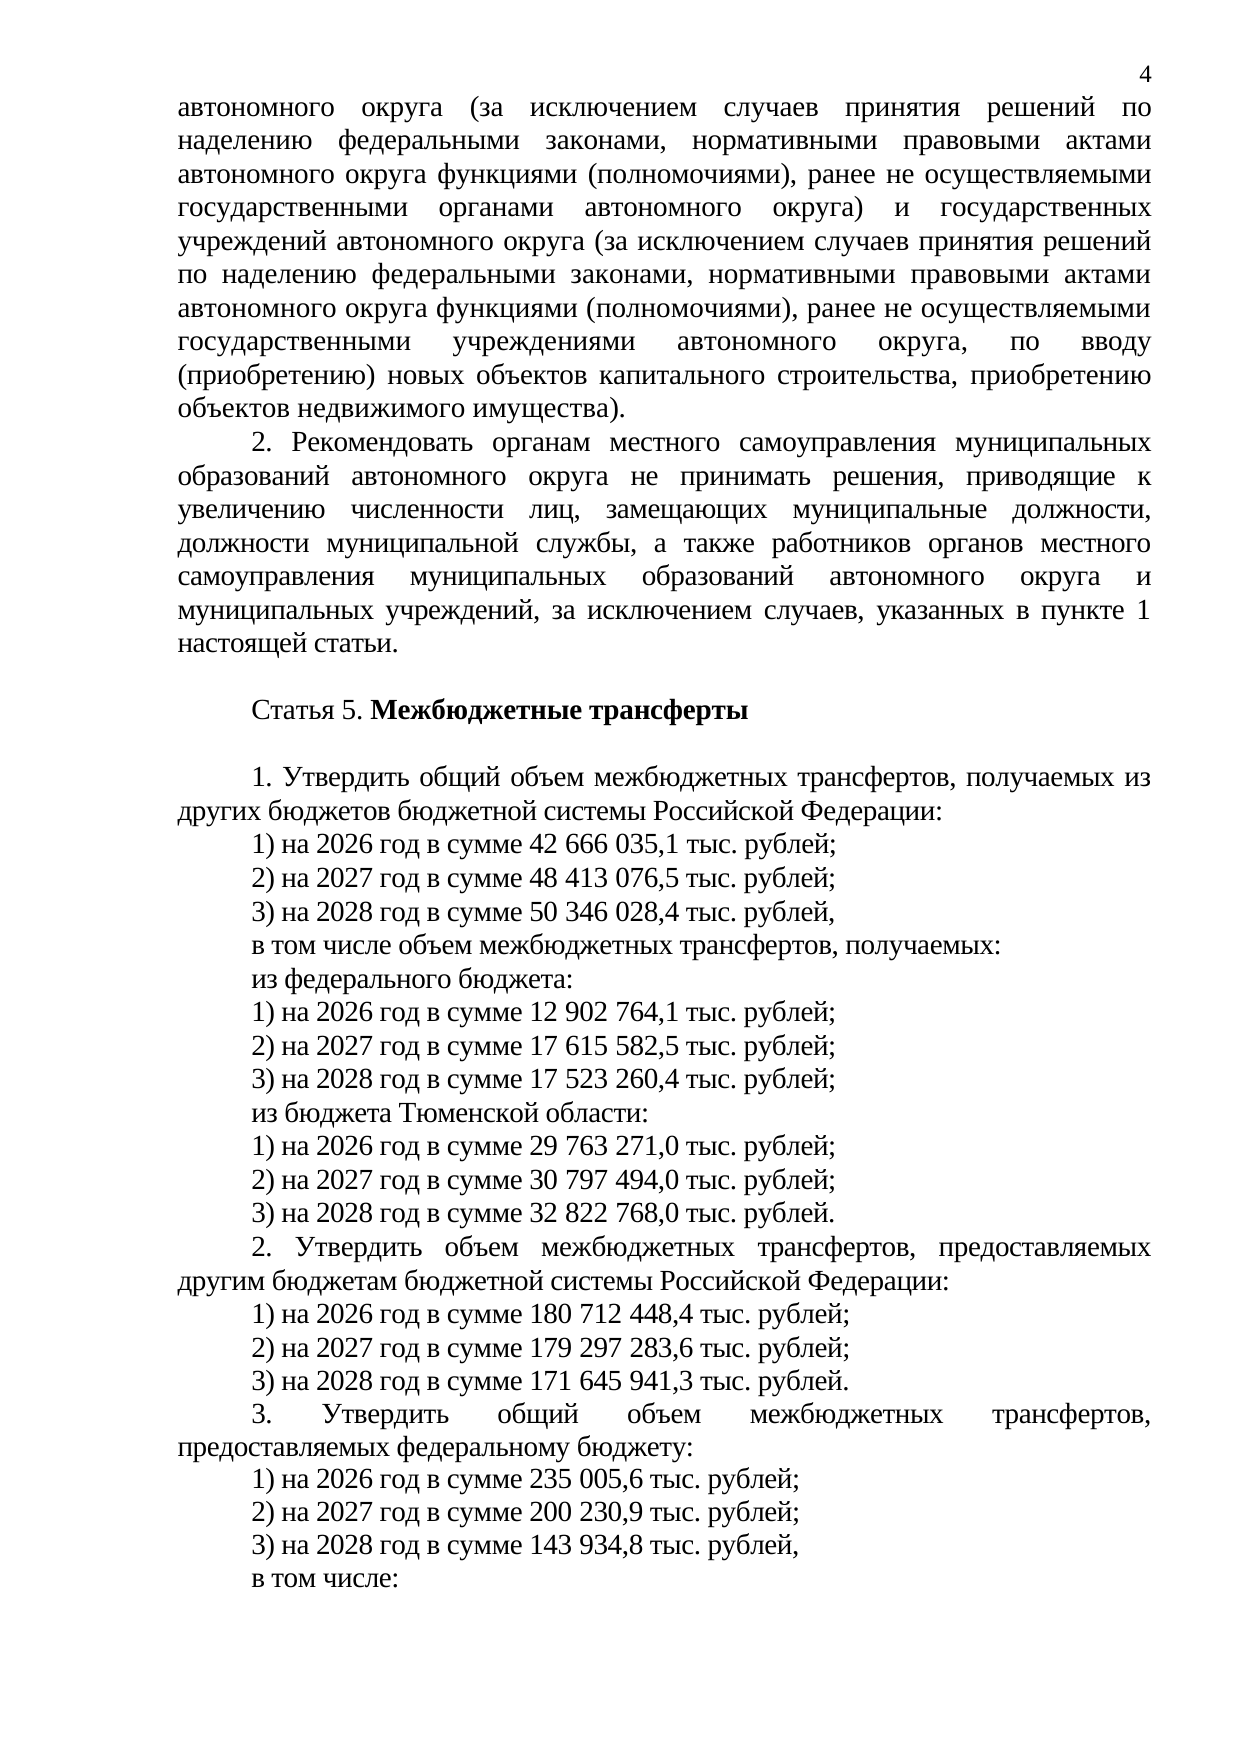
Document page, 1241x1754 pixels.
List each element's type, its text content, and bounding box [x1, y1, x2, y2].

list 1) на 2026 год в сумме 180 712 448,4 тыс. рублей; [177, 1296, 1152, 1330]
list 2) на 2027 год в сумме 17 615 582,5 тыс. рублей; [177, 1028, 1152, 1061]
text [177, 89, 1152, 424]
text 2) на 2027 год в сумме 200 230,9 тыс. рублей; [177, 1495, 1152, 1528]
list 2) на 2027 год в сумме 48 413 076,5 тыс. рублей; [177, 860, 1152, 894]
list 2. Утвердить объем межбюджетных трансфертов, предоставляемых другим бюджетам бюджетной системы Российской Федерации: [177, 1229, 1152, 1296]
list 1) на 2026 год в сумме 42 666 035,1 тыс. рублей; [177, 827, 1152, 860]
list 1) на 2026 год в сумме 29 763 271,0 тыс. рублей; [177, 1128, 1152, 1162]
list 3) на 2028 год в сумме 171 645 941,3 тыс. рублей. [177, 1363, 1152, 1397]
text в том числе: [177, 1561, 1152, 1594]
list 3. Утвердить общий объем межбюджетных трансфертов, предоставляемых федеральному бюджету: [177, 1397, 1152, 1462]
list 1. Утвердить общий объем межбюджетных трансфертов, получаемых из других бюджетов бюджетной системы Российской Федерации: [177, 759, 1152, 827]
list 3) на 2028 год в сумме 17 523 260,4 тыс. рублей; [177, 1061, 1152, 1095]
list из бюджета Тюменской области: [177, 1095, 1152, 1128]
list 1) на 2026 год в сумме 12 902 764,1 тыс. рублей; [177, 994, 1152, 1028]
text 3) на 2028 год в сумме 143 934,8 тыс. рублей, [177, 1528, 1152, 1561]
text 2. Рекомендовать органам местного самоуправления муниципальных образований автономного округа не принимать решения, приводящие к увеличению численности лиц, замещающих муниципальные должности, должности муниципальной службы, а также работников органов местного самоуправления муниципальных образований автономного округа и муниципальных учреждений, за исключением случаев, указанных в пункте 1 настоящей статьи. [177, 424, 1152, 659]
list из федерального бюджета: [177, 961, 1152, 994]
text Статья 5. Межбюджетные трансферты [177, 692, 1152, 726]
list 3) на 2028 год в сумме 50 346 028,4 тыс. рублей, [177, 894, 1152, 927]
list 2) на 2027 год в сумме 30 797 494,0 тыс. рублей; [177, 1162, 1152, 1196]
text 1) на 2026 год в сумме 235 005,6 тыс. рублей; [177, 1462, 1152, 1495]
list 2) на 2027 год в сумме 179 297 283,6 тыс. рублей; [177, 1330, 1152, 1363]
list в том числе объем межбюджетных трансфертов, получаемых: [177, 927, 1152, 961]
list 3) на 2028 год в сумме 32 822 768,0 тыс. рублей. [177, 1196, 1152, 1229]
